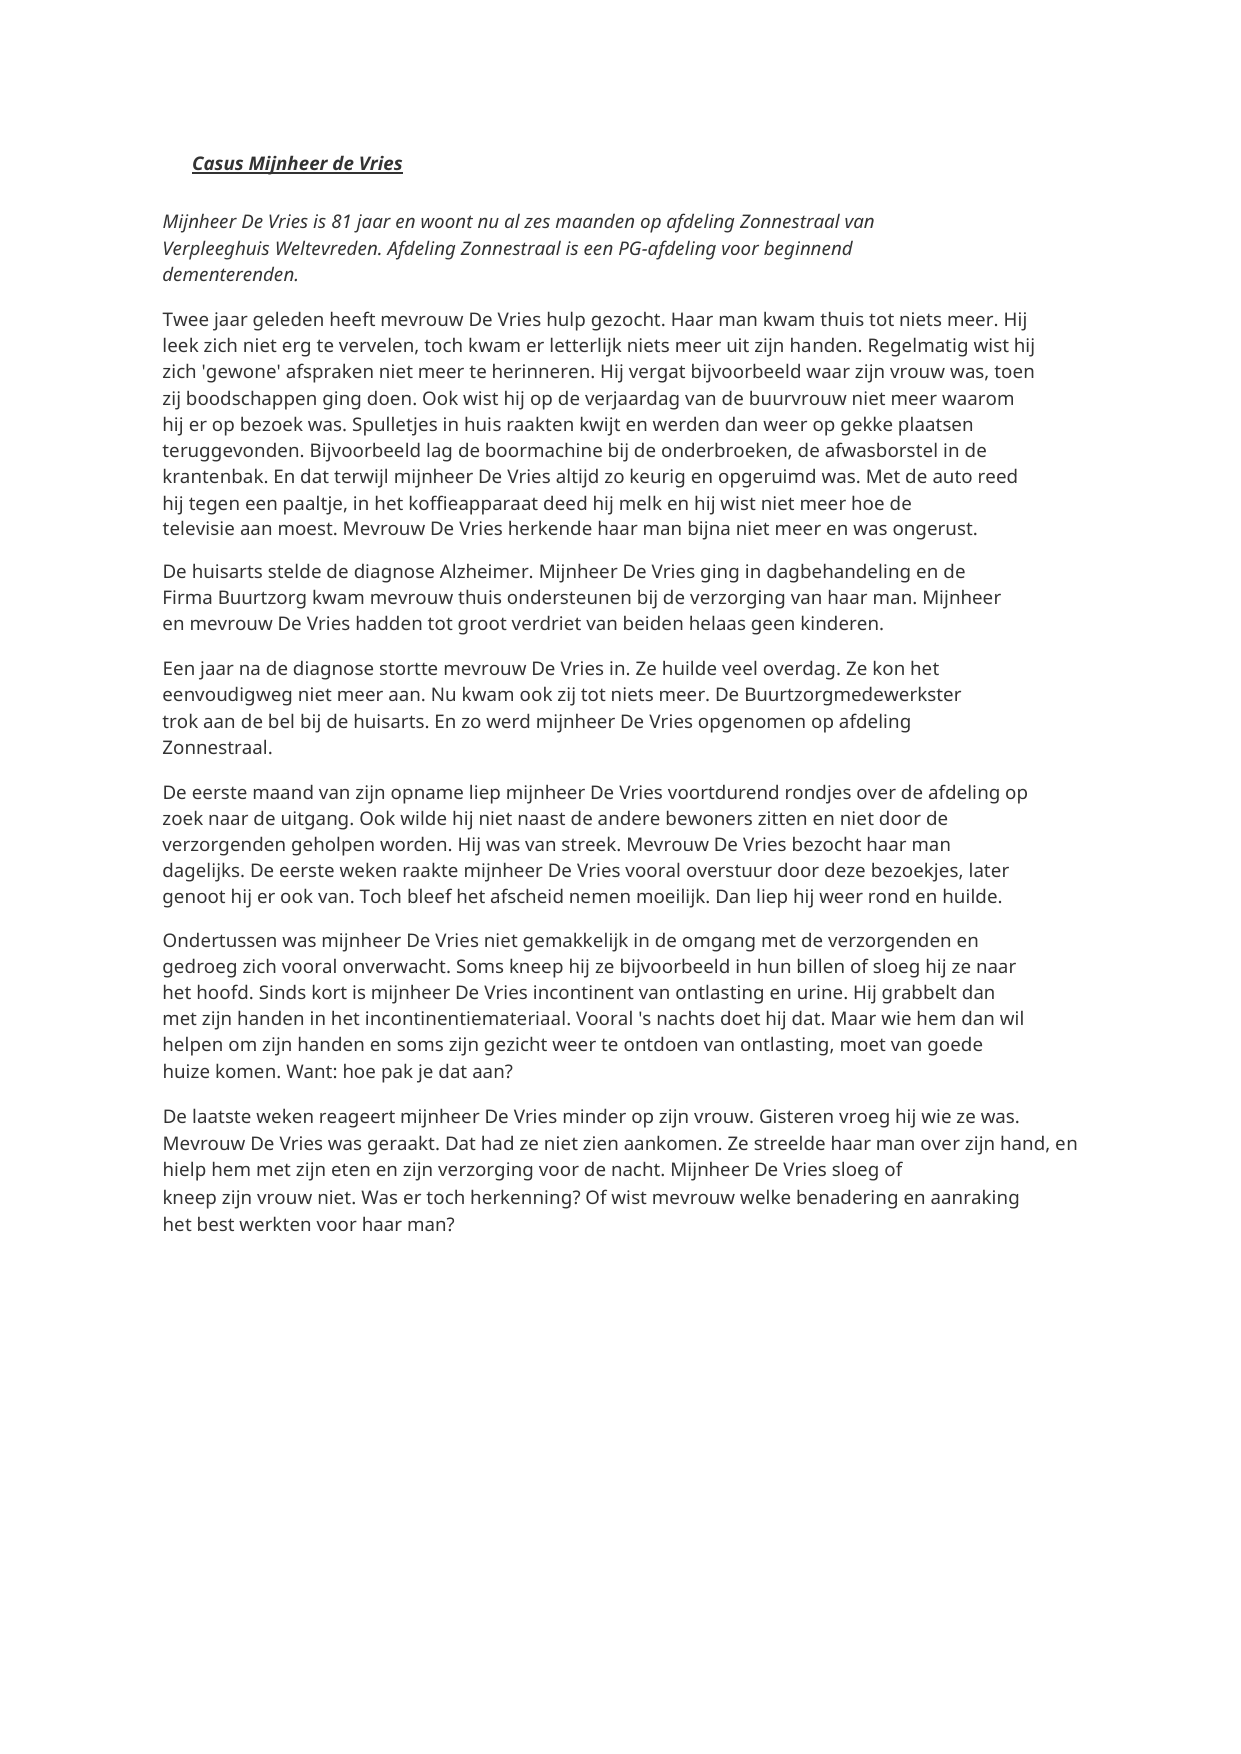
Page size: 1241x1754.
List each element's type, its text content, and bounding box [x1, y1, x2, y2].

text De laatste weken reageert mijnheer De Vries minder op zijn vrouw. Gisteren vroeg hij wie ze was. Mevrouw De Vries was geraakt. Dat had ze niet zien aankomen. Ze streelde haar man over zijn hand, en hielp hem met zijn eten en zijn verzorging voor de nacht. Mijnheer De Vries sloeg of [162, 1103, 1093, 1182]
text Een jaar na de diagnose stortte mevrouw De Vries in. Ze huilde veel overdag. Ze kon het eenvoudigweg niet meer aan. Nu kwam ook zij tot niets meer. De Buurtzorgmedewerkster trok aan de bel bij de huisarts. En zo werd mijnheer De Vries opgenomen op afdeling Zonnestraal. [162, 656, 1002, 760]
text kneep zijn vrouw niet. Was er toch herkenning? Of wist mevrouw welke benadering en aanraking het best werkten voor haar man? [162, 1184, 1021, 1236]
text televisie aan moest. Mevrouw De Vries herkende haar man bijna niet meer en was ongerust. [162, 516, 1095, 539]
text De eerste maand van zijn opname liep mijnheer De Vries voortdurend rondjes over de afdeling op zoek naar de uitgang. Ook wilde hij niet naast de andere bewoners zitten en niet door de verzorgenden geholpen worden. Hij was van streek. Mevrouw De Vries bezocht haar man dagelijks. De eerste weken raakte mijnheer De Vries vooral overstuur door deze bezoekjes, later genoot hij er ook van. Toch bleef het afscheid nemen moeilijk. Dan liep hij weer rond en huilde. [162, 779, 1030, 908]
text huize komen. Want: hoe pak je dat aan? [162, 1057, 1095, 1083]
text De huisarts stelde de diagnose Alzheimer. Mijnheer De Vries ging in dagbehandeling en de Firma Buurtzorg kwam mevrouw thuis ondersteunen bij de verzorging van haar man. Mijnheer en mevrouw De Vries hadden tot groot verdriet van beiden helaas geen kinderen. [162, 558, 1017, 636]
text Twee jaar geleden heeft mevrouw De Vries hulp gezocht. Haar man kwam thuis tot niets meer. Hij leek zich niet erg te vervelen, toch kwam er letterlijk niets meer uit zijn handen. Regelmatig wist hij zich 'gewone' afspraken niet meer te herinneren. Hij vergat bijvoorbeeld waar zijn vrouw was, toen zij boodschappen ging doen. Ook wist hij op de verjaardag van de buurvrouw niet meer waarom hij er op bezoek was. Spulletjes in huis raakten kwijt en werden dan weer op gekke plaatsen teruggevonden. Bijvoorbeeld lag de boormachine bij de onderbroeken, de afwasborstel in de krantenbak. En dat terwijl mijnheer De Vries altijd zo keurig en opgeruimd was. Met de auto reed hij tegen een paaltje, in het koffieapparaat deed hij melk en hij wist niet meer hoe de [162, 306, 1036, 515]
text Casus Mijnheer de Vries [148, 151, 912, 176]
text Mijnheer De Vries is 81 jaar en woont nu al zes maanden op afdeling Zonnestraal van Verpleeghuis Weltevreden. Afdeling Zonnestraal is een PG-afdeling voor beginnend dementerenden. [162, 209, 912, 287]
text Ondertussen was mijnheer De Vries niet gemakkelijk in de omgang met de verzorgenden en gedroeg zich vooral onverwacht. Soms kneep hij ze bijvoorbeeld in hun billen of sloeg hij ze naar het hoofd. Sinds kort is mijnheer De Vries incontinent van ontlasting en urine. Hij grabbelt dan met zijn handen in het incontinentiemateriaal. Vooral 's nachts doet hij dat. Maar wie hem dan wil helpen om zijn handen en soms zijn gezicht weer te ontdoen van ontlasting, moet van goede [162, 927, 1029, 1057]
